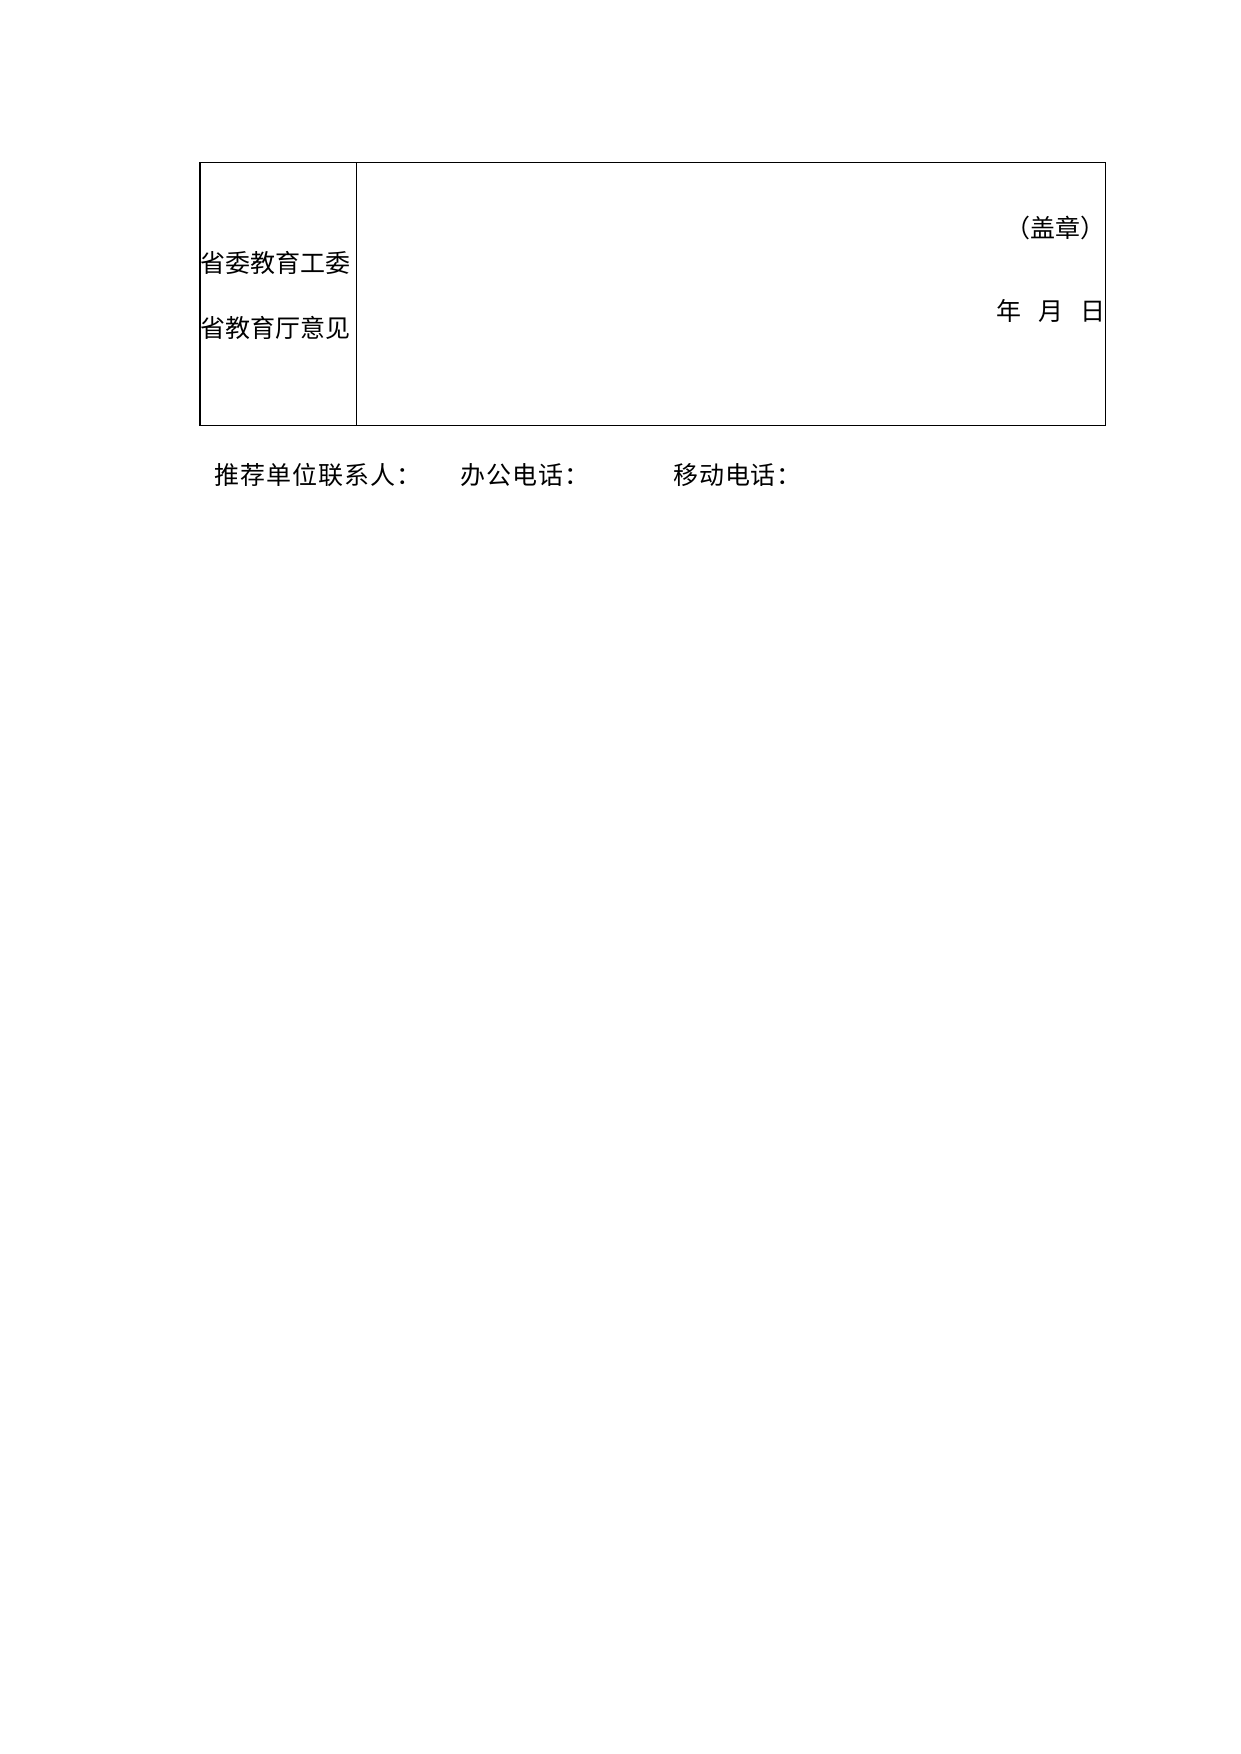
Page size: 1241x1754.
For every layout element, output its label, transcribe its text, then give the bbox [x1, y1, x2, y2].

table_cell （盖章） 年 月 日 [357, 163, 1105, 425]
text 推荐单位联系人： 办公电话： 移动电话： [187, 441, 1053, 506]
table_cell 省委教育工委 省教育厅意见 [201, 163, 356, 425]
